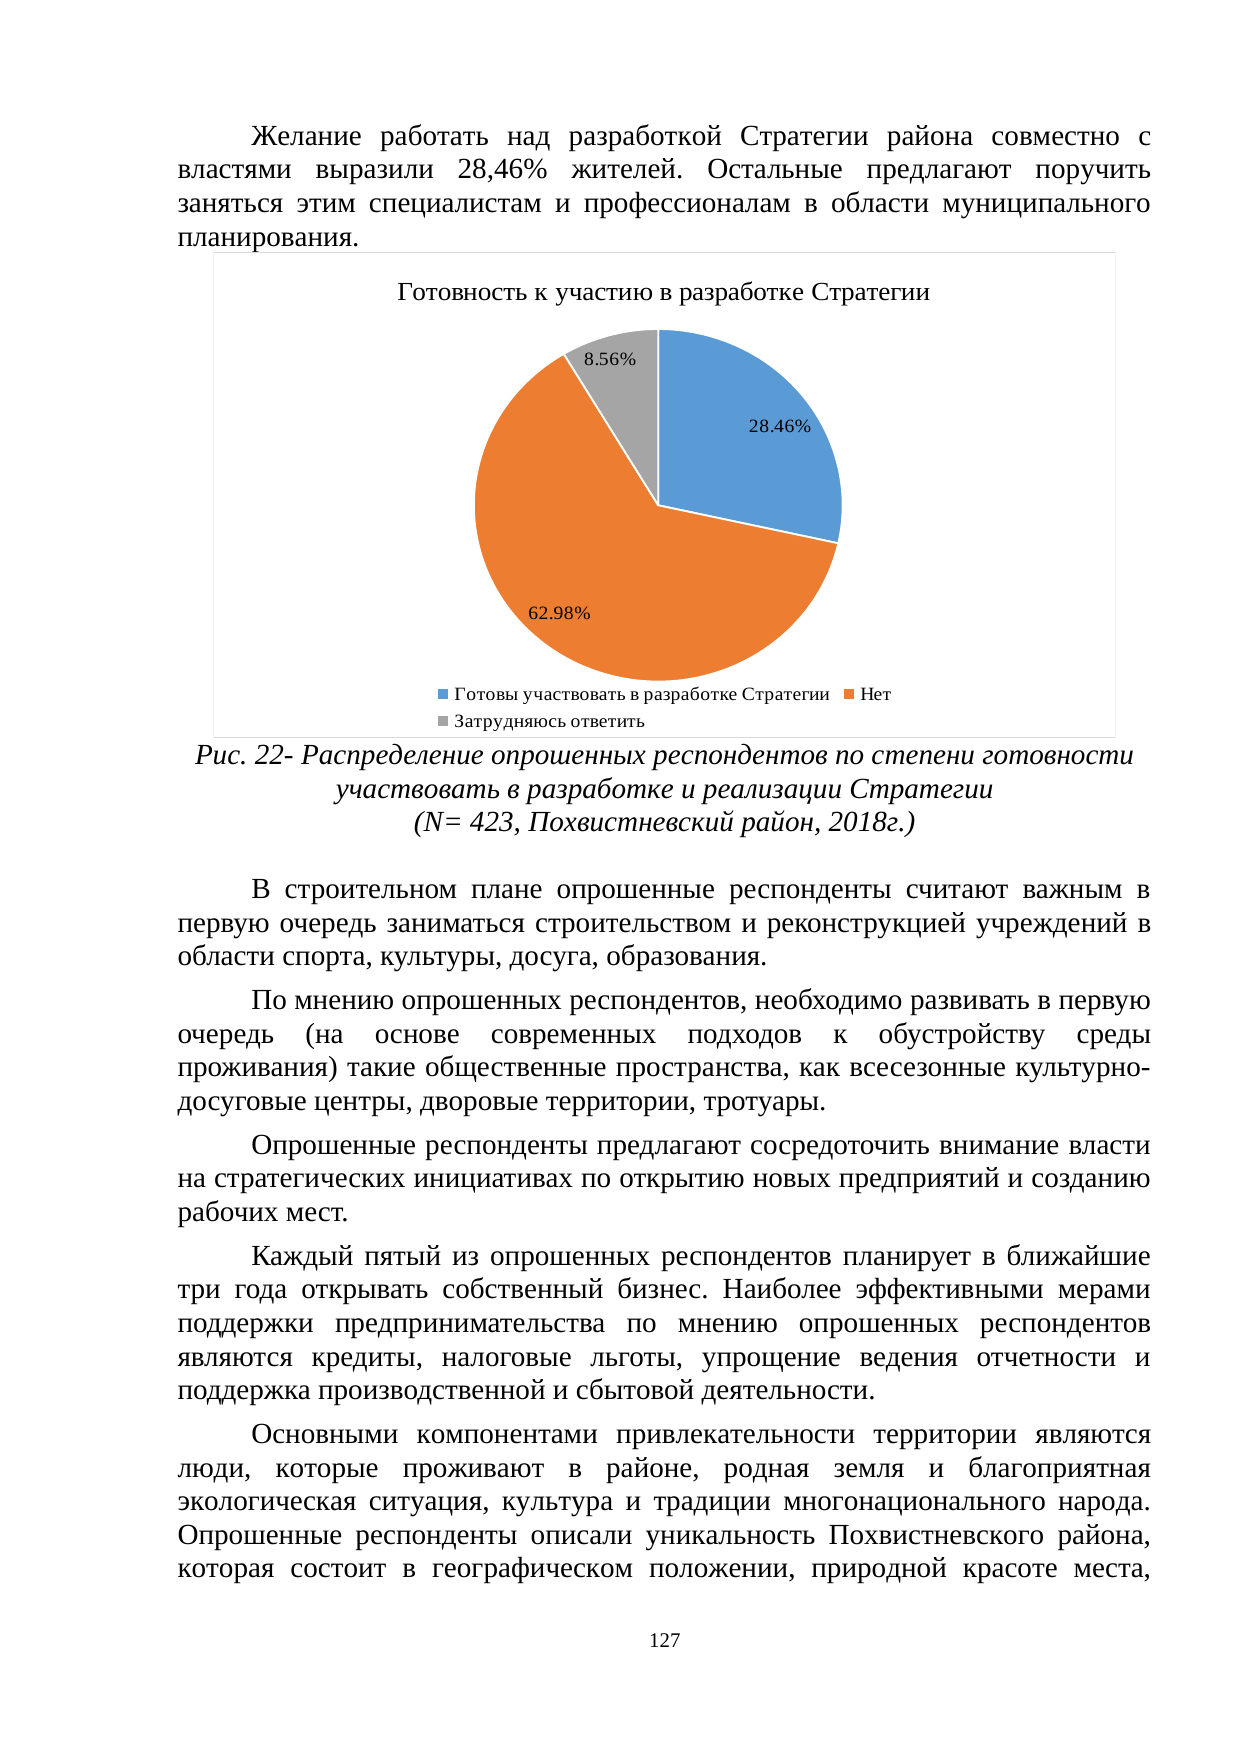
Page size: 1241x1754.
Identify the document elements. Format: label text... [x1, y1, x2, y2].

text Желание работать над разработкой Стратегии района совместно с властями выразили 28,46% жителей. Остальные предлагают поручить заняться этим специалистам и профессионалам в области муниципального планирования. [177, 118, 1152, 252]
text Рис. 22- Распределение опрошенных респондентов по степени готовности участвовать в разработке и реализации Стратегии [177, 737, 1152, 804]
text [177, 1416, 1152, 1584]
text (N= 423, Похвистневский район, 2018г.) [177, 804, 1152, 838]
text Каждый пятый из опрошенных респондентов планирует в ближайшие три года открывать собственный бизнес. Наиболее эффективными мерами поддержки предпринимательства по мнению опрошенных респондентов являются кредиты, налоговые льготы, упрощение ведения отчетности и поддержка производственной и сбытовой деятельности. [177, 1238, 1152, 1406]
text По мнению опрошенных респондентов, необходимо развивать в первую очередь (на основе современных подходов к обустройству среды проживания) такие общественные пространства, как всесезонные культурно-досуговые центры, дворовые территории, тротуары. [177, 982, 1152, 1117]
text В строительном плане опрошенные респонденты считают важным в первую очередь заниматься строительством и реконструкцией учреждений в области спорта, культуры, досуга, образования. [177, 871, 1152, 972]
text Опрошенные респонденты предлагают сосредоточить внимание власти на стратегических инициативах по открытию новых предприятий и созданию рабочих мест. [177, 1127, 1152, 1228]
